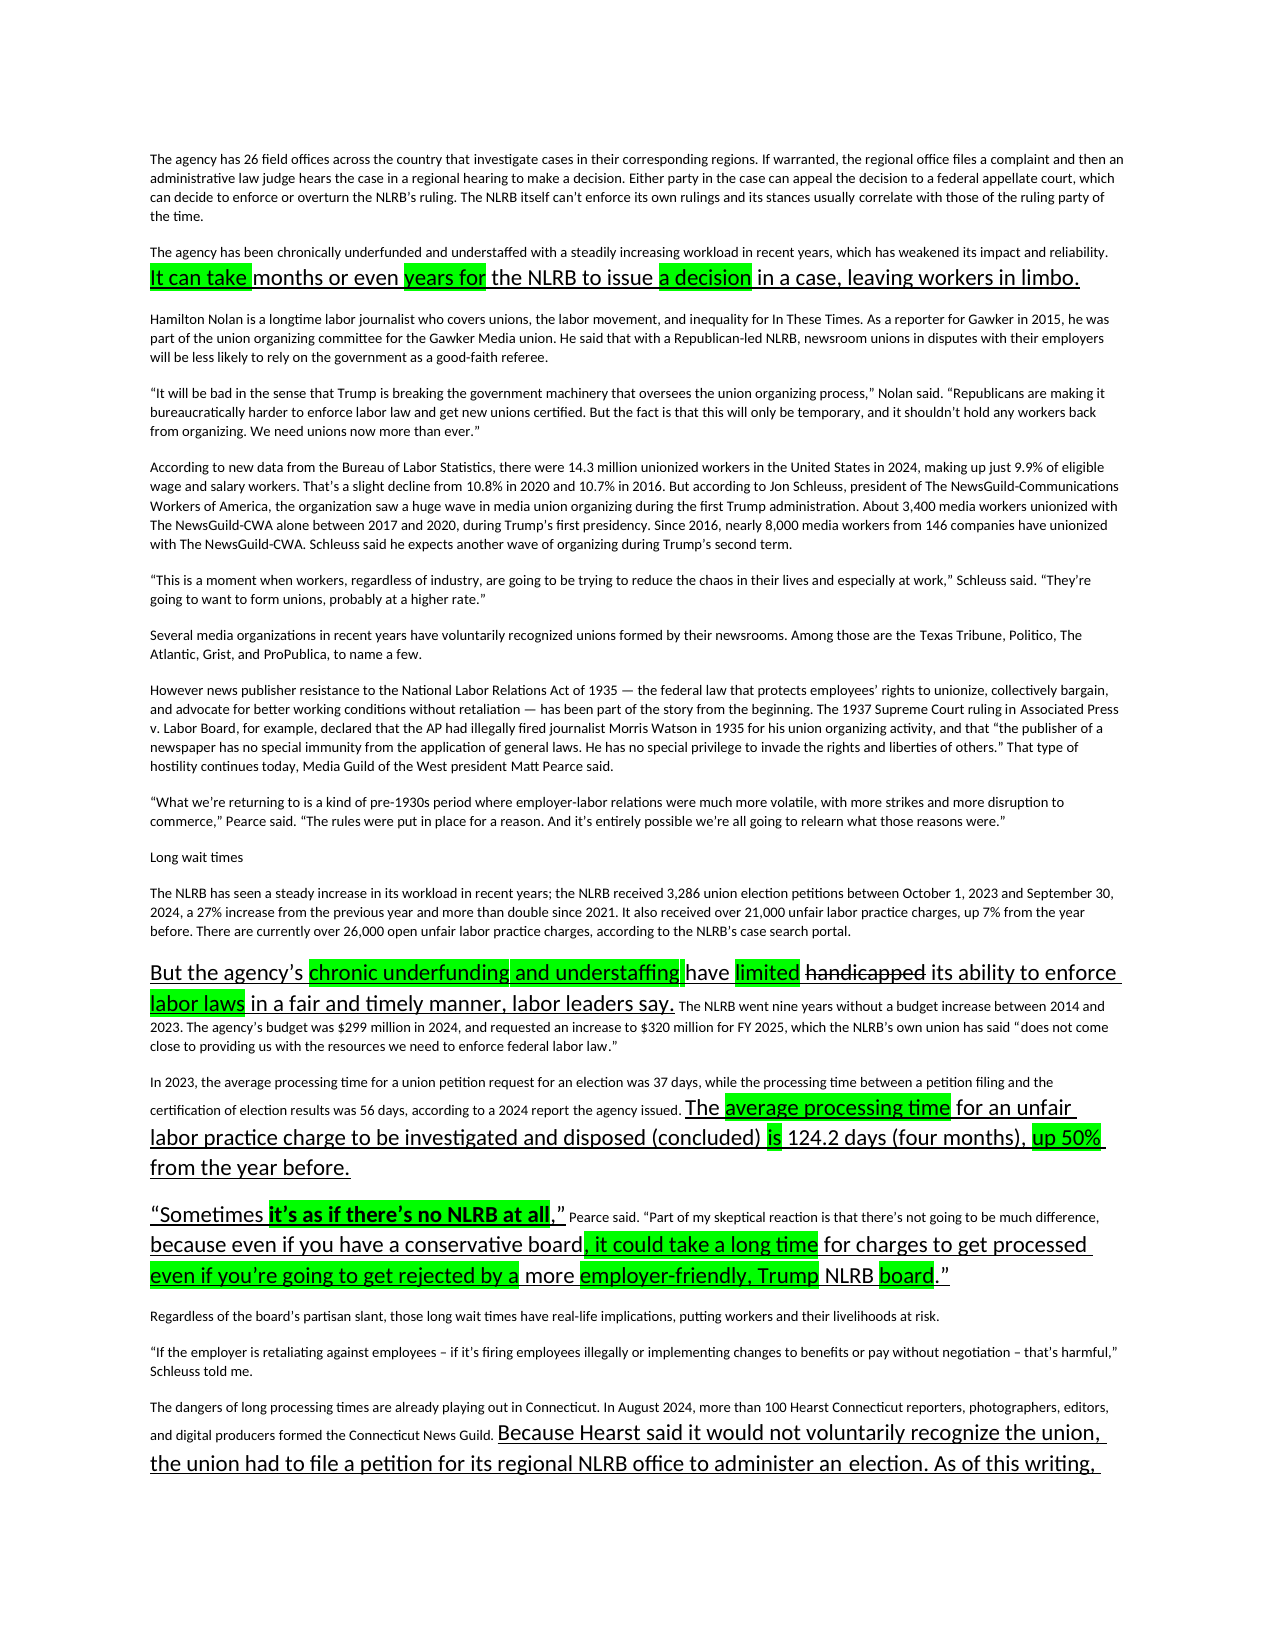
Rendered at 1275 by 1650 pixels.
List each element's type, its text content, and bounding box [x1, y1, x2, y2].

text But the agency’s chronic underfunding and understaffing have limited handicapped its ability to enforce labor laws in a fair and timely manner, labor leaders say. The NLRB went nine years without a budget increase between 2014 and 2023. The agency’s budget was $299 million in 2024, and requested an increase to $320 million for FY 2025, which the NLRB’s own union has said “does not come close to providing us with the resources we need to enforce federal labor law.” [150, 958, 1125, 1055]
text Several media organizations in recent years have voluntarily recognized unions formed by their newsrooms. Among those are the Texas Tribune, Politico, The Atlantic, Grist, and ProPublica, to name a few. [150, 626, 1125, 663]
text Regardless of the board’s partisan slant, those long wait times have real-life implications, putting workers and their livelihoods at risk. [150, 1308, 1125, 1326]
text Hamilton Nolan is a longtime labor journalist who covers unions, the labor movement, and inequality for In These Times. As a reporter for Gawker in 2015, he was part of the union organizing committee for the Gawker Media union. He said that with a Republican-led NLRB, newsroom unions in disputes with their employers will be less likely to rely on the government as a good-faith referee. [150, 310, 1125, 366]
text In 2023, the average processing time for a union petition request for an election was 37 days, while the processing time between a petition filing and the certification of election results was 56 days, according to a 2024 report the agency issued. The average processing time for an unfair labor practice charge to be investigated and disposed (concluded) is 124.2 days (four months), up 50% from the year before. [150, 1073, 1125, 1182]
text “It will be bad in the sense that Trump is breaking the government machinery that oversees the union organizing process,” Nolan said. “Republicans are making it bureaucratically harder to enforce labor law and get new unions certified. But the fact is that this will only be temporary, and it shouldn’t hold any workers back from organizing. We need unions now more than ever.” [150, 384, 1125, 441]
text “What we’re returning to is a kind of pre-1930s period where employer-labor relations were much more volatile, with more strikes and more disruption to commerce,” Pearce said. “The rules were put in place for a reason. And it’s entirely possible we’re all going to relearn what those reasons were.” [150, 793, 1125, 831]
text The NLRB has seen a steady increase in its workload in recent years; the NLRB received 3,286 union election petitions between October 1, 2023 and September 30, 2024, a 27% increase from the previous year and more than double since 2021. It also received over 21,000 unfair labor practice charges, up 7% from the year before. There are currently over 26,000 open unfair labor practice charges, according to the NLRB’s case search portal. [150, 884, 1125, 941]
text The agency has 26 field offices across the country that investigate cases in their corresponding regions. If warranted, the regional office files a complaint and then an administrative law judge hears the case in a regional hearing to make a decision. Either party in the case can appeal the decision to a federal appellate court, which can decide to enforce or overturn the NLRB’s ruling. The NLRB itself can’t enforce its own rulings and its stances usually correlate with those of the ruling party of the time. [150, 150, 1125, 225]
text “This is a moment when workers, regardless of industry, are going to be trying to reduce the chaos in their lives and especially at work,” Schleuss said. “They’re going to want to form unions, probably at a higher rate.” [150, 571, 1125, 608]
text “Sometimes it’s as if there’s no NLRB at all,” Pearce said. “Part of my skeptical reaction is that there’s not going to be much difference, because even if you have a conservative board, it could take a long time for charges to get processed even if you’re going to get rejected by a more employer-friendly, Trump NLRB board.” [150, 1200, 1125, 1289]
text Long wait times [150, 848, 1125, 866]
text However news publisher resistance to the National Labor Relations Act of 1935 — the federal law that protects employees’ rights to unionize, collectively bargain, and advocate for better working conditions without retaliation — has been part of the story from the beginning. The 1937 Supreme Court ruling in Associated Press v. Labor Board, for example, declared that the AP had illegally fired journalist Morris Watson in 1935 for his union organizing activity, and that “the publisher of a newspaper has no special immunity from the application of general laws. He has no special privilege to invade the rights and liberties of others.” That type of hostility continues today, Media Guild of the West president Matt Pearce said. [150, 681, 1125, 776]
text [150, 1398, 1125, 1477]
text “If the employer is retaliating against employees – if it’s firing employees illegally or implementing changes to benefits or pay without negotiation – that’s harmful,” Schleuss told me. [150, 1343, 1125, 1381]
text According to new data from the Bureau of Labor Statistics, there were 14.3 million unionized workers in the United States in 2024, making up just 9.9% of eligible wage and salary workers. That’s a slight decline from 10.8% in 2020 and 10.7% in 2016. But according to Jon Schleuss, president of The NewsGuild-Communications Workers of America, the organization saw a huge wave in media union organizing during the first Trump administration. About 3,400 media workers unionized with The NewsGuild-CWA alone between 2017 and 2020, during Trump’s first presidency. Since 2016, nearly 8,000 media workers from 146 companies have unionized with The NewsGuild-CWA. Schleuss said he expects another wave of organizing during Trump’s second term. [150, 458, 1125, 553]
text The agency has been chronically underfunded and understaffed with a steadily increasing workload in recent years, which has weakened its impact and reliability. It can take months or even years for the NLRB to issue a decision in a case, leaving workers in limbo. [150, 243, 1125, 291]
